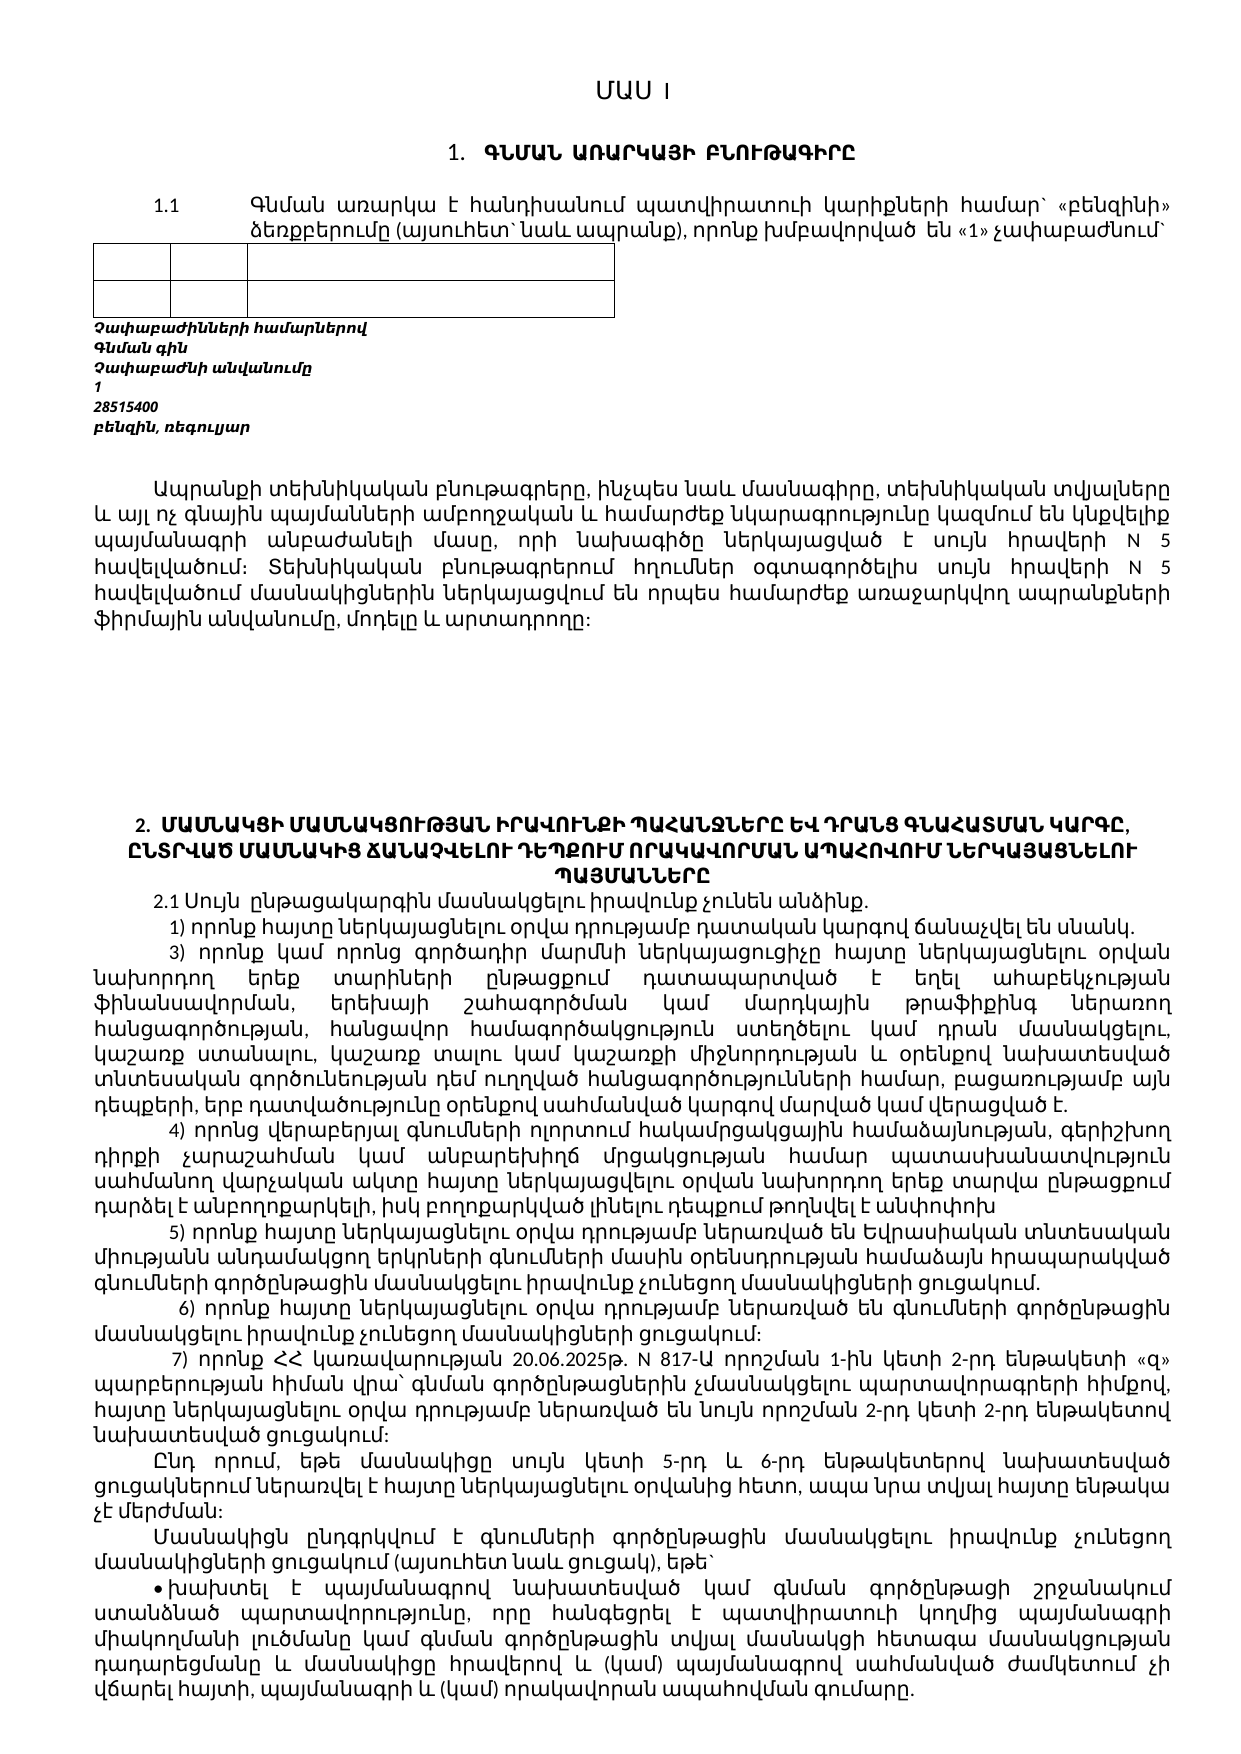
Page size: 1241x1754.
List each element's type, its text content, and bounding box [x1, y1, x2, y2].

text Ապրանքի տեխնիկական բնութագրերը, ինչպես նաև մասնագիրը, տեխնիկական տվյալները և այլ ոչ գնային պայմանների ամբողջական և համարժեք նկարագրությունը կազմում են կնքվելիք պայմանագրի անբաժանելի մասը, որի նախագիծը ներկայացված է սույն հրավերի N 5 հավելվածում։ Տեխնիկական բնութագրերում հղումներ օգտագործելիս սույն հրավերի N 5 հավելվածում մասնակիցներին ներկայացվում են որպես համարժեք առաջարկվող ապրանքների ֆիրմային անվանումը, մոդելը և արտադրողը: [94, 476, 1171, 631]
subtitle Գնման առարկա է հանդիսանում պատվիրատուի կարիքների համար` «բենզինի» ձեռքբերումը (այսուհետ` նաև ապրանք), որոնք խմբավորված են «1» չափաբաժնում` [153, 192, 1171, 243]
text 4) որոնց վերաբերյալ գնումների ոլորտում հակամրցակցային համաձայնության, գերիշխող դիրքի չարաշահման կամ անբարեխիղճ մրցակցության համար պատասխանատվություն սահմանող վարչական ակտը հայտը ներկայացվելու օրվան նախորդող երեք տարվա ընթացքում դարձել է անբողոքարկելի, իսկ բողոքարկված լինելու դեպքում թողնվել է անփոփոխ [94, 1117, 1171, 1219]
text 1) որոնք հայտը ներկայացնելու օրվա դրությամբ դատական կարգով ճանաչվել են սնանկ. [94, 914, 1171, 939]
text Մասնակիցն ընդգրկվում է գնումների գործընթացին մասնակցելու իրավունք չունեցող մասնակիցների ցուցակում (այսուհետ նաև ցուցակ), եթե` [94, 1524, 1171, 1575]
text Ընդ որում, եթե մասնակիցը սույն կետի 5-րդ և 6-րդ ենթակետերով նախատեսված ցուցակներում ներառվել է հայտը ներկայացնելու օրվանից հետո, ապա նրա տվյալ հայտը ենթակա չէ մերժման: [94, 1448, 1171, 1524]
text ՄԱՍ I [94, 75, 1171, 106]
text 3) որոնք կամ որոնց գործադիր մարմնի ներկայացուցիչը հայտը ներկայացնելու օրվան նախորդող երեք տարիների ընթացքում դատապարտված է եղել ահաբեկչության ֆինանսավորման, երեխայի շահագործման կամ մարդկային թրաֆիքինգ ներառող հանցագործության, հանցավոր համագործակցություն ստեղծելու կամ դրան մասնակցելու, կաշառք ստանալու, կաշառք տալու կամ կաշառքի միջնորդության և օրենքով նախատեսված տնտեսական գործունեության դեմ ուղղված հանցագործությունների համար, բացառությամբ այն դեպքերի, երբ դատվածությունը օրենքով սահմանված կարգով մարված կամ վերացված է. [94, 939, 1171, 1117]
text 2. ՄԱՍՆԱԿՑԻ ՄԱՍՆԱԿՑՈՒԹՅԱՆ ԻՐԱՎՈՒՆՔԻ ՊԱՀԱՆՋՆԵՐԸ ԵՎ ԴՐԱՆՑ ԳՆԱՀԱՏՄԱՆ ԿԱՐԳԸ, ԸՆՏՐՎԱԾ ՄԱՍՆԱԿԻՑ ՃԱՆԱՉՎԵԼՈՒ ԴԵՊՔՈՒՄ ՈՐԱԿԱՎՈՐՄԱՆ ԱՊԱՀՈՎՈՒՄ ՆԵՐԿԱՅԱՑՆԵԼՈՒ ՊԱՅՄԱՆՆԵՐԸ [94, 812, 1171, 889]
text 7) որոնք ՀՀ կառավարության 20.06.2025թ. N 817-Ա որոշման 1-ին կետի 2-րդ ենթակետի «զ» պարբերության հիման վրա՝ գնման գործընթացներին չմասնակցելու պարտավորագրերի հիմքով, հայտը ներկայացնելու օրվա դրությամբ ներառված են նույն որոշման 2-րդ կետի 2-րդ ենթակետով նախատեսված ցուցակում: [94, 1346, 1171, 1448]
text 2.1 Սույն ընթացակարգին մասնակցելու իրավունք չունեն անձինք. [94, 889, 1171, 914]
text • խախտել է պայմանագրով նախատեսված կամ գնման գործընթացի շրջանակում ստանձնած պարտավորությունը, որը հանգեցրել է պատվիրատուի կողմից պայմանագրի միակողմանի լուծմանը կամ գնման գործընթացին տվյալ մասնակցի հետագա մասնակցության դադարեցմանը և մասնակիցը հրավերով և (կամ) պայմանագրով սահմանված ժամկետում չի վճարել հայտի, պայմանագրի և (կամ) որակավորան ապահովման գումարը. [94, 1575, 1171, 1702]
list ԳՆՄԱՆ ԱՌԱՐԿԱՅԻ ԲՆՈՒԹԱԳԻՐԸ [131, 136, 1171, 167]
text 6) որոնք հայտը ներկայացնելու օրվա դրությամբ ներառված են գնումների գործընթացին մասնակցելու իրավունք չունեցող մասնակիցների ցուցակում: [94, 1295, 1171, 1346]
text 5) որոնք հայտը ներկայացնելու օրվա դրությամբ ներառված են Եվրասիական տնտեսական միությանն անդամակցող երկրների գնումների մասին օրենսդրության համաձայն հրապարակված գնումների գործընթացին մասնակցելու իրավունք չունեցող մասնակիցների ցուցակում. [94, 1219, 1171, 1295]
